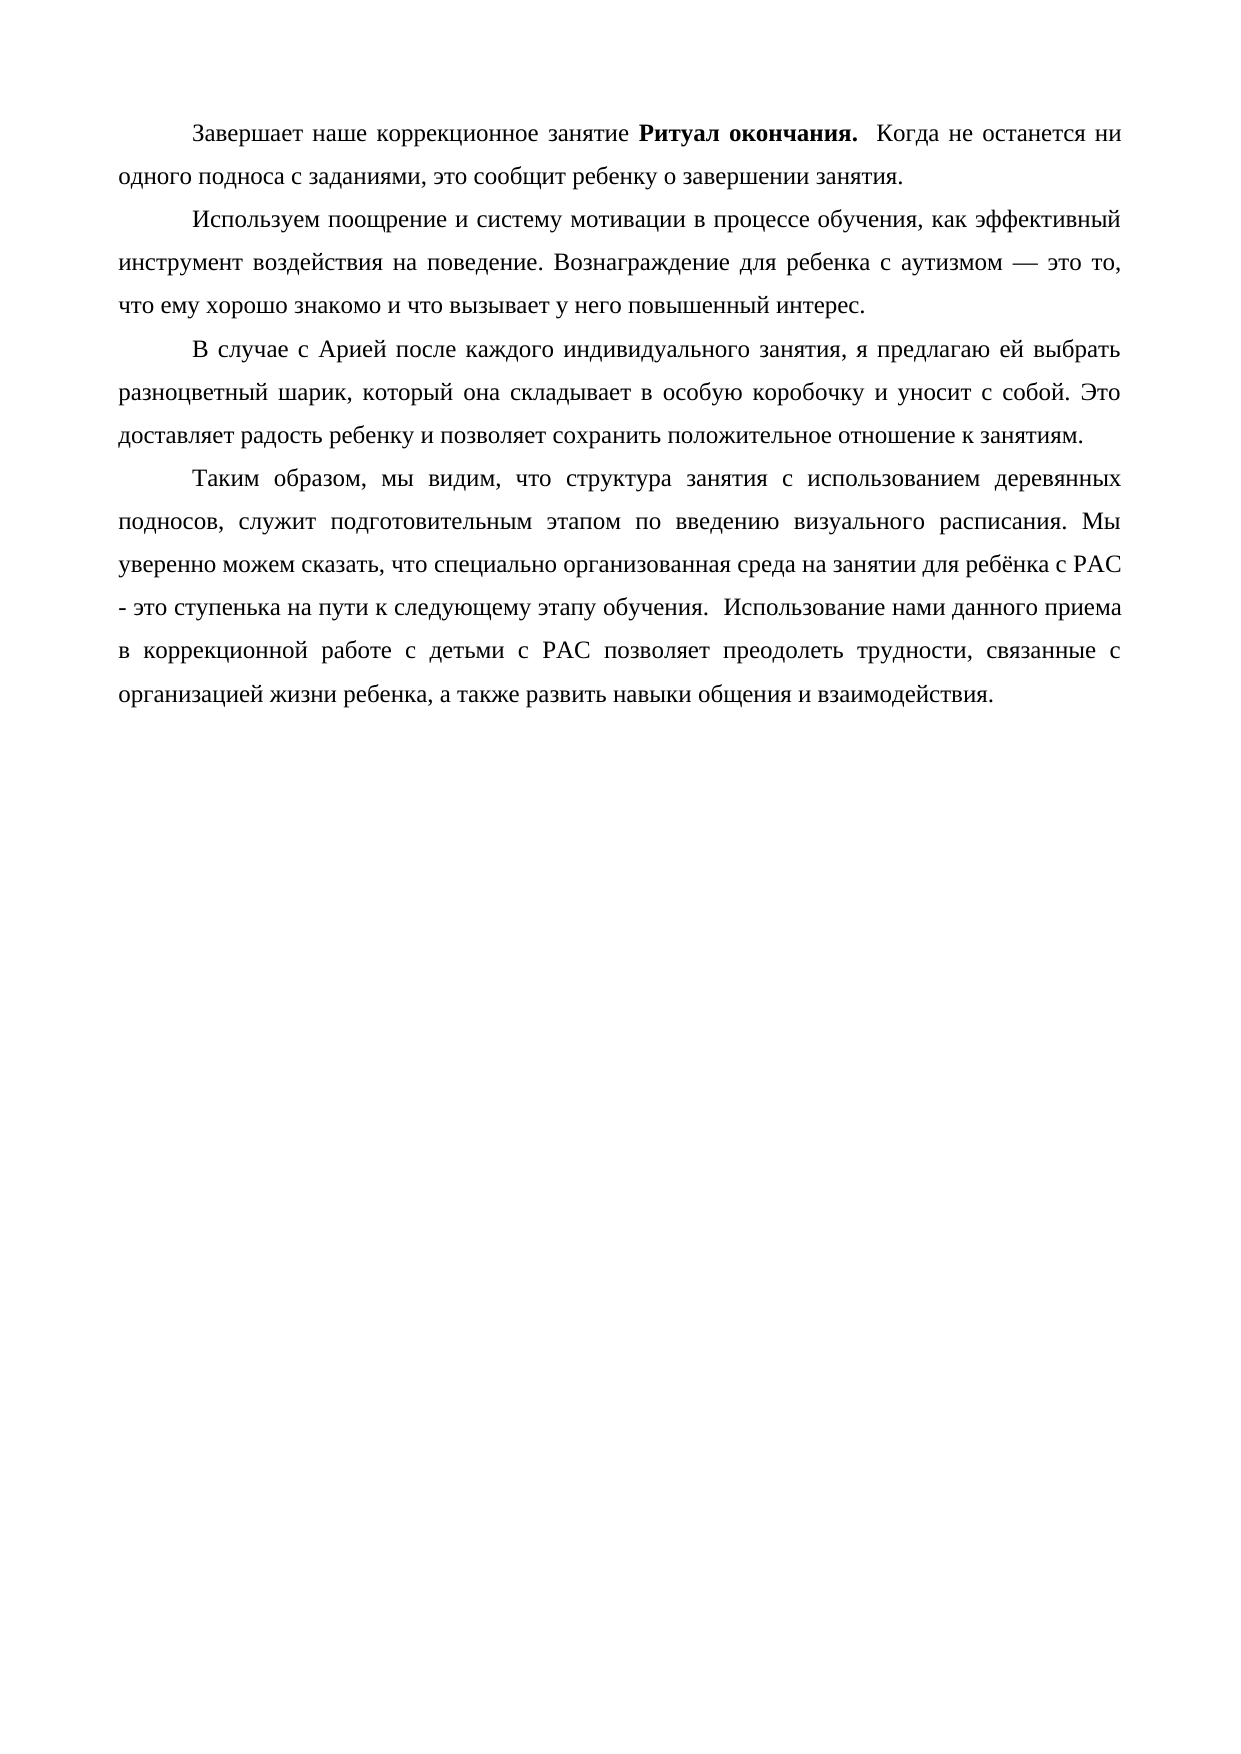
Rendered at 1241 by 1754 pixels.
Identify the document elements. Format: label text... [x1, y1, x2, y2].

text Завершает наше коррекционное занятие Ритуал окончания. Когда не останется ни одного подноса с заданиями, это сообщит ребенку о завершении занятия. [118, 118, 1122, 190]
text В случае с Арией после каждого индивидуального занятия, я предлагаю ей выбрать разноцветный шарик, который она складывает в особую коробочку и уносит с собой. Это доставляет радость ребенку и позволяет сохранить положительное отношение к занятиям. [118, 334, 1122, 377]
text Таким образом, мы видим, что структура занятия с использованием деревянных подносов, служит подготовительным этапом по введению визуального расписания. Мы уверенно можем сказать, что специально организованная среда на занятии для ребёнка с РАС - это ступенька на пути к следующему этапу обучения. Использование нами данного приема в коррекционной работе с детьми с РАС позволяет преодолеть трудности, связанные с организацией жизни ребенка, а также развить навыки общения и взаимодействия. [118, 463, 1122, 707]
text Используем поощрение и систему мотивации в процессе обучения, как эффективный инструмент воздействия на поведение. Вознаграждение для ребенка с аутизмом — это то, что ему хорошо знакомо и что вызывает у него повышенный интерес. [118, 204, 1122, 248]
text Используем поощрение и систему мотивации в процессе обучения, как эффективный инструмент воздействия на поведение. Вознаграждение для ребенка с аутизмом — это то, что ему хорошо знакомо и что вызывает у него повышенный интерес. [118, 276, 1122, 319]
text В случае с Арией после каждого индивидуального занятия, я предлагаю ей выбрать разноцветный шарик, который она складывает в особую коробочку и уносит с собой. Это доставляет радость ребенку и позволяет сохранить положительное отношение к занятиям. [118, 406, 1122, 449]
